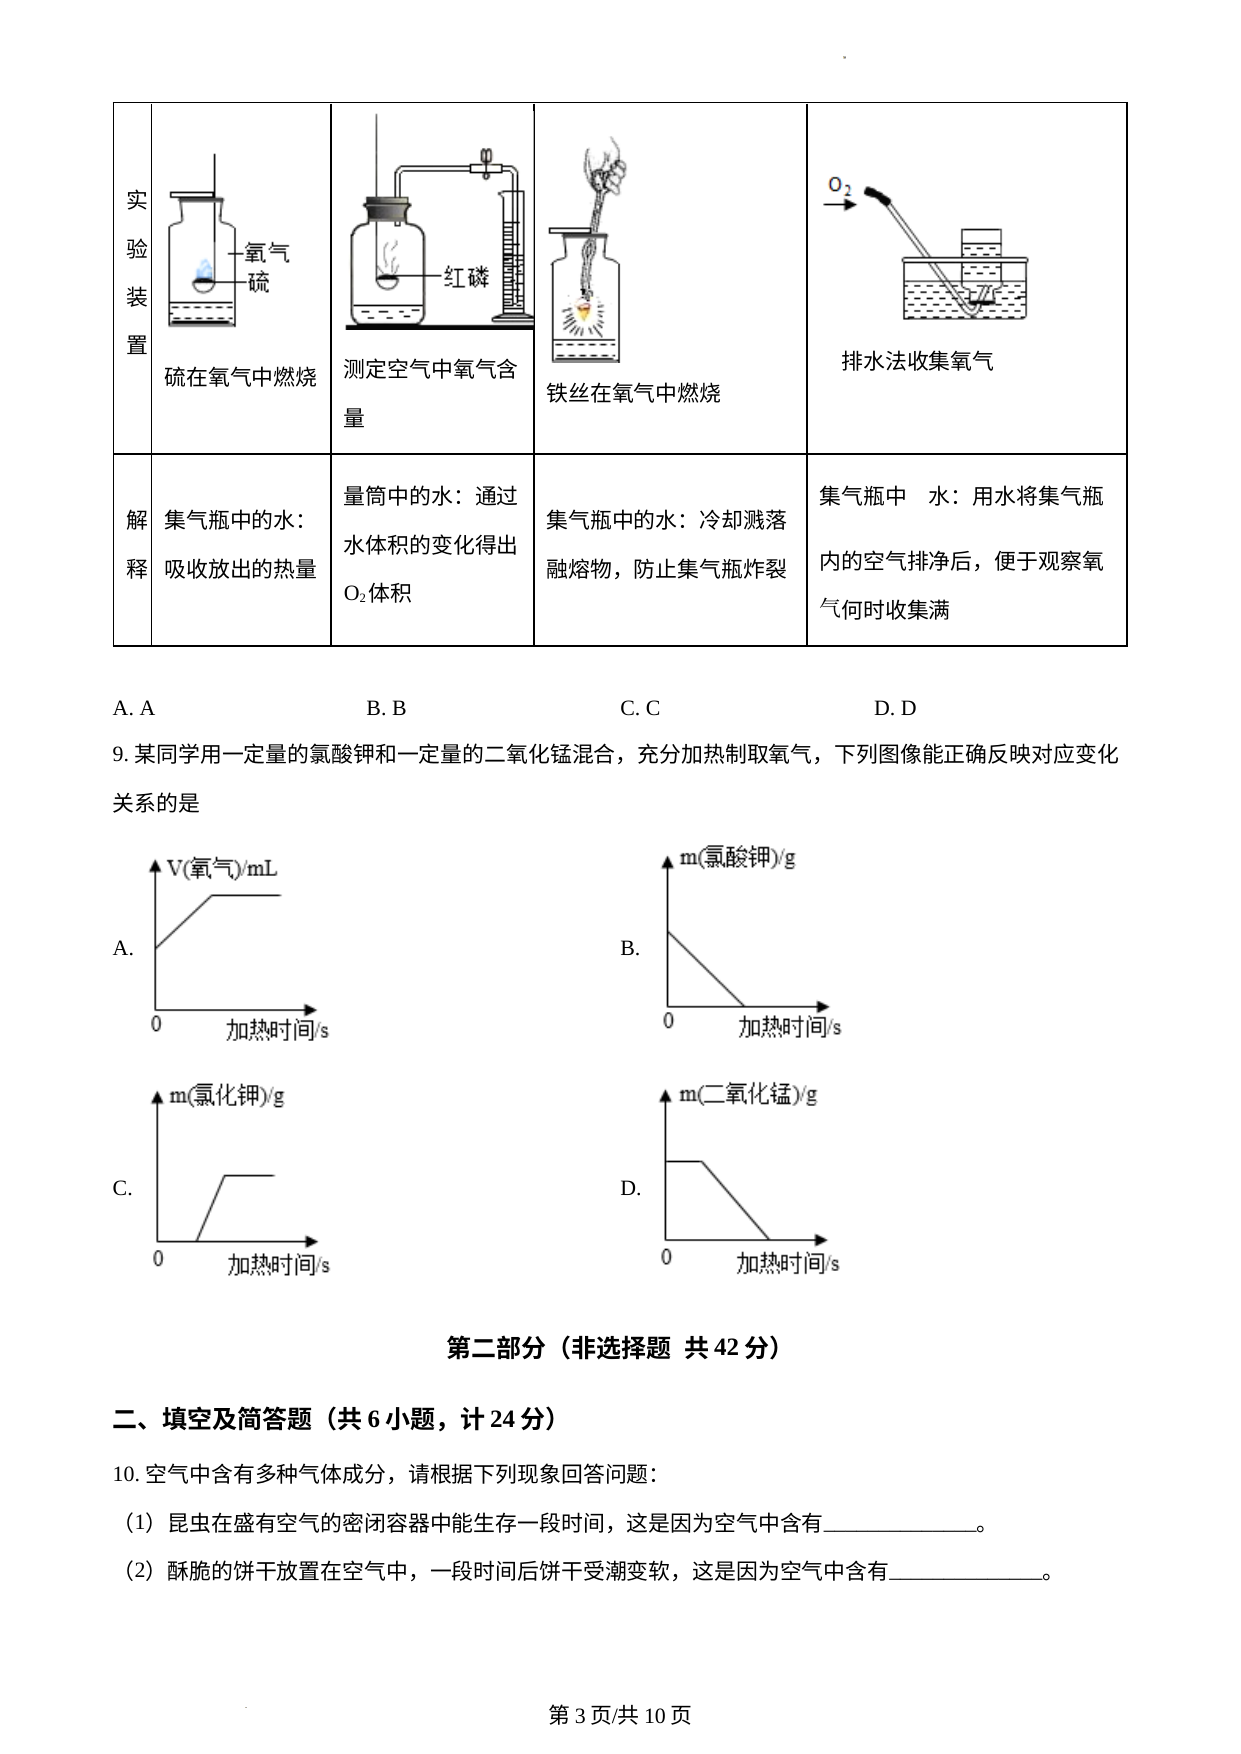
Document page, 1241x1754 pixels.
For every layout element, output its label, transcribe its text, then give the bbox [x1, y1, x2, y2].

table_cell 量筒中的水：通过水体积的变化得出O2体积 [332, 455, 533, 645]
table_cell 铁丝在氧气中燃烧 [535, 103, 807, 453]
text 二、填空及简答题（共6小题，计24分） [112, 1386, 1128, 1451]
text 9. 某同学用一定量的氯酸钾和一定量的二氧化锰混合，充分加热制取氧气，下列图像能正确反映对应变化关系的是 [112, 737, 1128, 818]
table_cell 测定空气中氧气含量 [332, 103, 534, 453]
text 第二部分（非选择题 共42分） [112, 1314, 1128, 1379]
text （1）昆虫在盛有空气的密闭容器中能生存一段时间，这是因为空气中含有______________。 [112, 1505, 1128, 1538]
table_cell 集气瓶中水：用水将集气瓶内的空气排净后，便于观察氧气何时收集满 [808, 455, 1126, 645]
picture [646, 1074, 851, 1282]
picture [645, 833, 844, 1052]
table_cell 硫在氧气中燃烧 [152, 103, 331, 453]
table_cell 集气瓶中的水：冷却溅落融熔物，防止集气瓶炸裂 [535, 455, 806, 645]
picture [164, 151, 294, 332]
picture [546, 135, 628, 363]
picture [343, 111, 534, 330]
text A. A B. B C. C D. D [112, 692, 1128, 724]
table_cell 排水法收集氧气 [808, 103, 1126, 453]
text （2）酥脆的饼干放置在空气中，一段时间后饼干受潮变软，这是因为空气中含有______________。 [112, 1554, 1128, 1586]
picture [138, 1074, 335, 1282]
picture [819, 168, 1035, 323]
table_cell 集气瓶中的水：吸收放出的热量 [152, 455, 330, 645]
text 10. 空气中含有多种气体成分，请根据下列现象回答问题： [112, 1457, 1128, 1489]
picture [139, 843, 333, 1052]
table_cell 解释 [114, 455, 151, 645]
table_cell 实 验 装 置 [114, 103, 151, 453]
